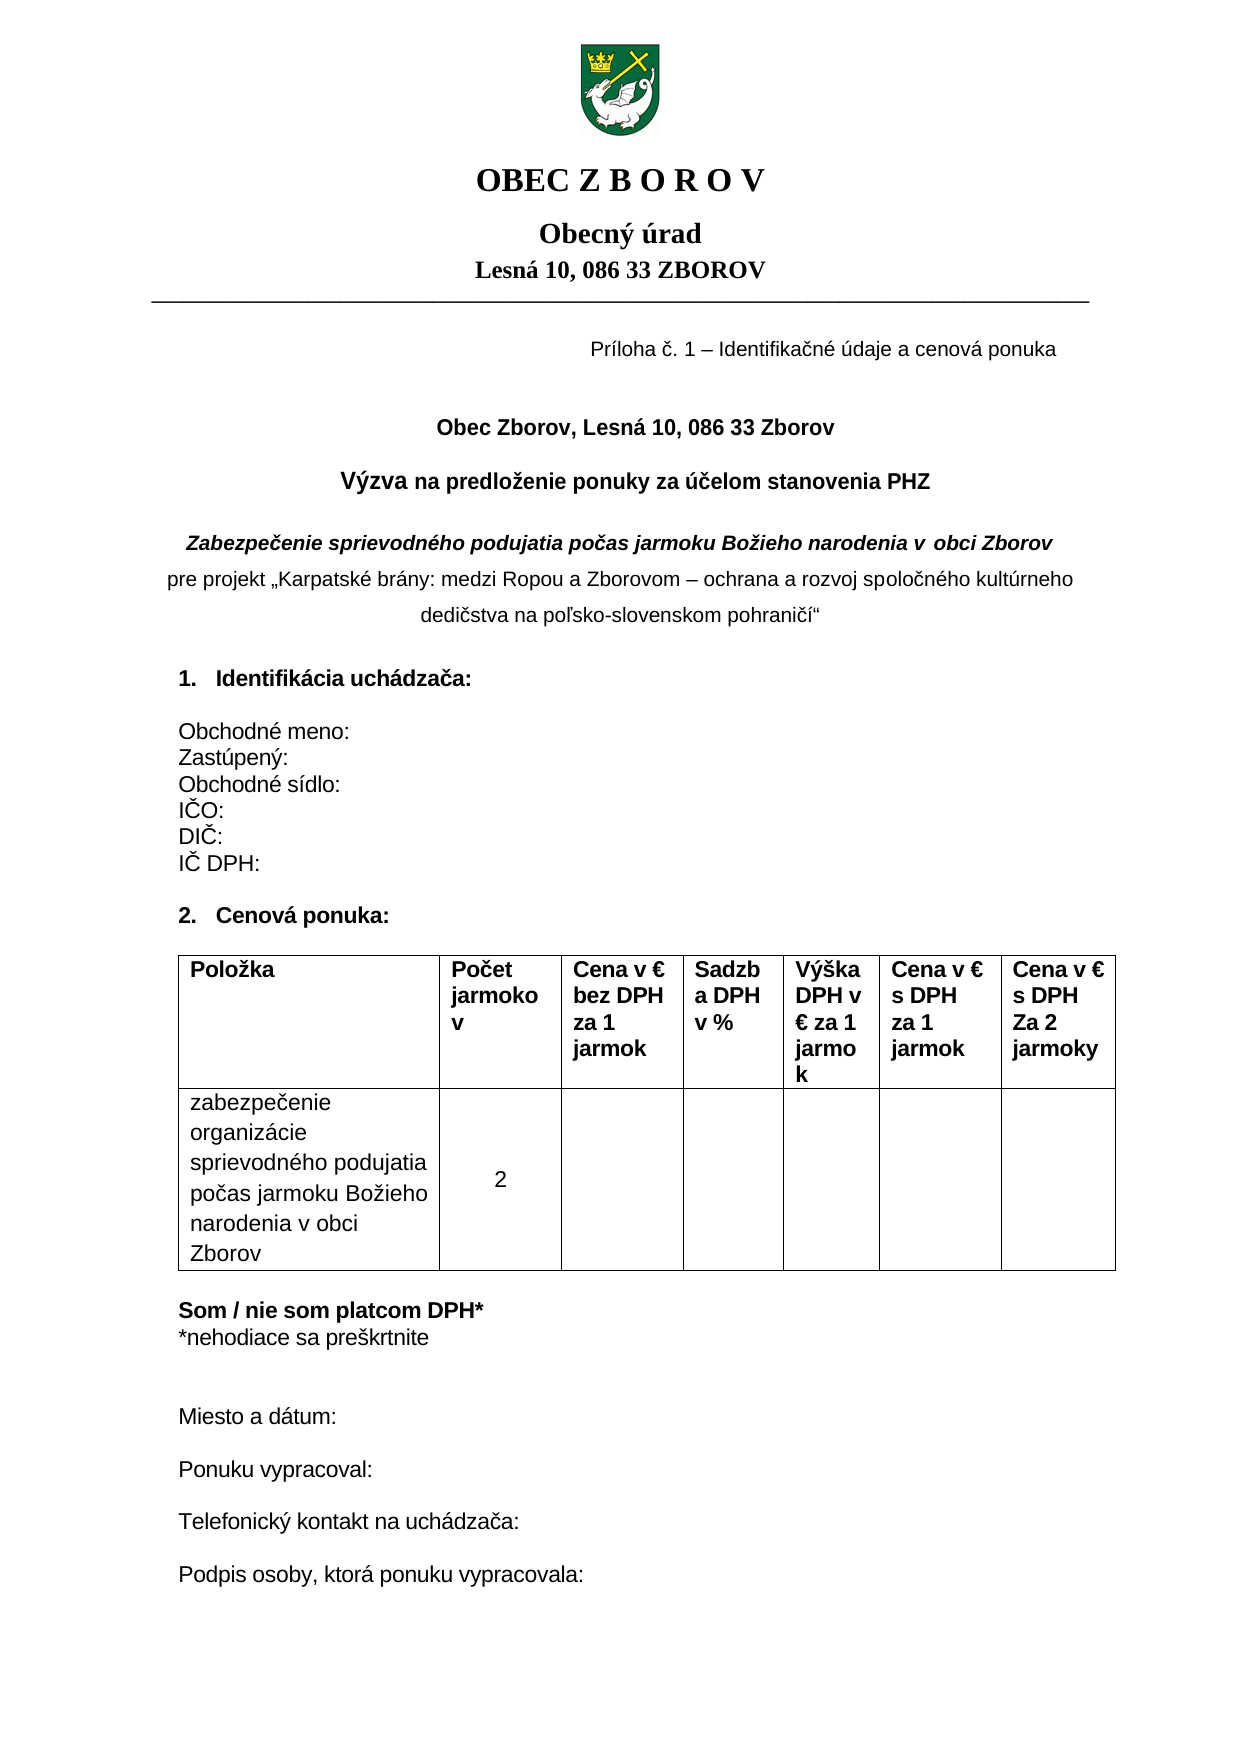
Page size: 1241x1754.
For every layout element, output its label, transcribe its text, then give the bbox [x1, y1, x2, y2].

list Cenová ponuka: [178, 902, 1093, 929]
text Miesto a dátum: [178, 1403, 1093, 1429]
table_header Cena v € s DPH Za 2 jarmoky [1002, 956, 1115, 1088]
text Obec Zborov, Lesná 10, 086 33 Zborov [178, 413, 1093, 440]
text OBEC Z B O R O V [148, 160, 1093, 198]
picture [580, 44, 660, 136]
table_header Cena v € s DPH za 1 jarmok [880, 956, 1001, 1088]
text IČ DPH: [178, 849, 1093, 876]
table_header Sadzba DPH v % [684, 956, 783, 1088]
text Telefonický kontakt na uchádzača: [178, 1508, 1093, 1535]
table_cell zabezpečenie organizácie sprievodného podujatia počas jarmoku Božieho narodenia v obci Zborov [179, 1089, 439, 1270]
text Som / nie som platcom DPH* [178, 1297, 1093, 1324]
text Obecný úrad [148, 217, 1093, 250]
text *nehodiace sa preškrtnite [178, 1324, 1093, 1350]
list Identifikácia uchádzača: [178, 665, 1093, 691]
table_header Cena v € bez DPH za 1 jarmok [562, 956, 683, 1088]
text IČO: [178, 797, 1093, 823]
table_cell [1002, 1089, 1115, 1270]
text –––––––––––––––––––––––––––––––––––––––––––––––––––––––––––––––––––––––––––––––––––––––––– [148, 288, 1093, 312]
text Podpis osoby, ktorá ponuku vypracovala: [178, 1561, 1093, 1587]
table_cell [562, 1089, 683, 1270]
text Výzva na predloženie ponuky za účelom stanovenia PHZ [178, 466, 1093, 495]
text Ponuku vypracoval: [178, 1456, 1093, 1482]
table_header Výška DPH v € za 1 jarmok [784, 956, 879, 1088]
text pre projekt „Karpatské brány: medzi Ropou a Zborovom – ochrana a rozvoj spoločného kultúrneho dedičstva na poľsko-slovenskom pohraničí“ [148, 567, 1093, 627]
text Lesná 10, 086 33 ZBOROV [148, 255, 1093, 284]
table_cell [684, 1089, 783, 1270]
table_cell 2 [440, 1089, 561, 1270]
text Obchodné meno: [178, 718, 1093, 744]
text Zabezpečenie sprievodného podujatia počas jarmoku Božieho narodenia v obci Zborov [148, 531, 1093, 555]
table_cell [880, 1089, 1001, 1270]
table_header Položka [179, 956, 439, 1088]
table_cell [784, 1089, 879, 1270]
text DIČ: [178, 823, 1093, 849]
text Zastúpený: [178, 744, 1093, 771]
table_header Počet jarmokov [440, 956, 561, 1088]
text Príloha č. 1 – Identifikačné údaje a cenová ponuka [590, 337, 1093, 361]
text Obchodné sídlo: [178, 771, 1093, 797]
